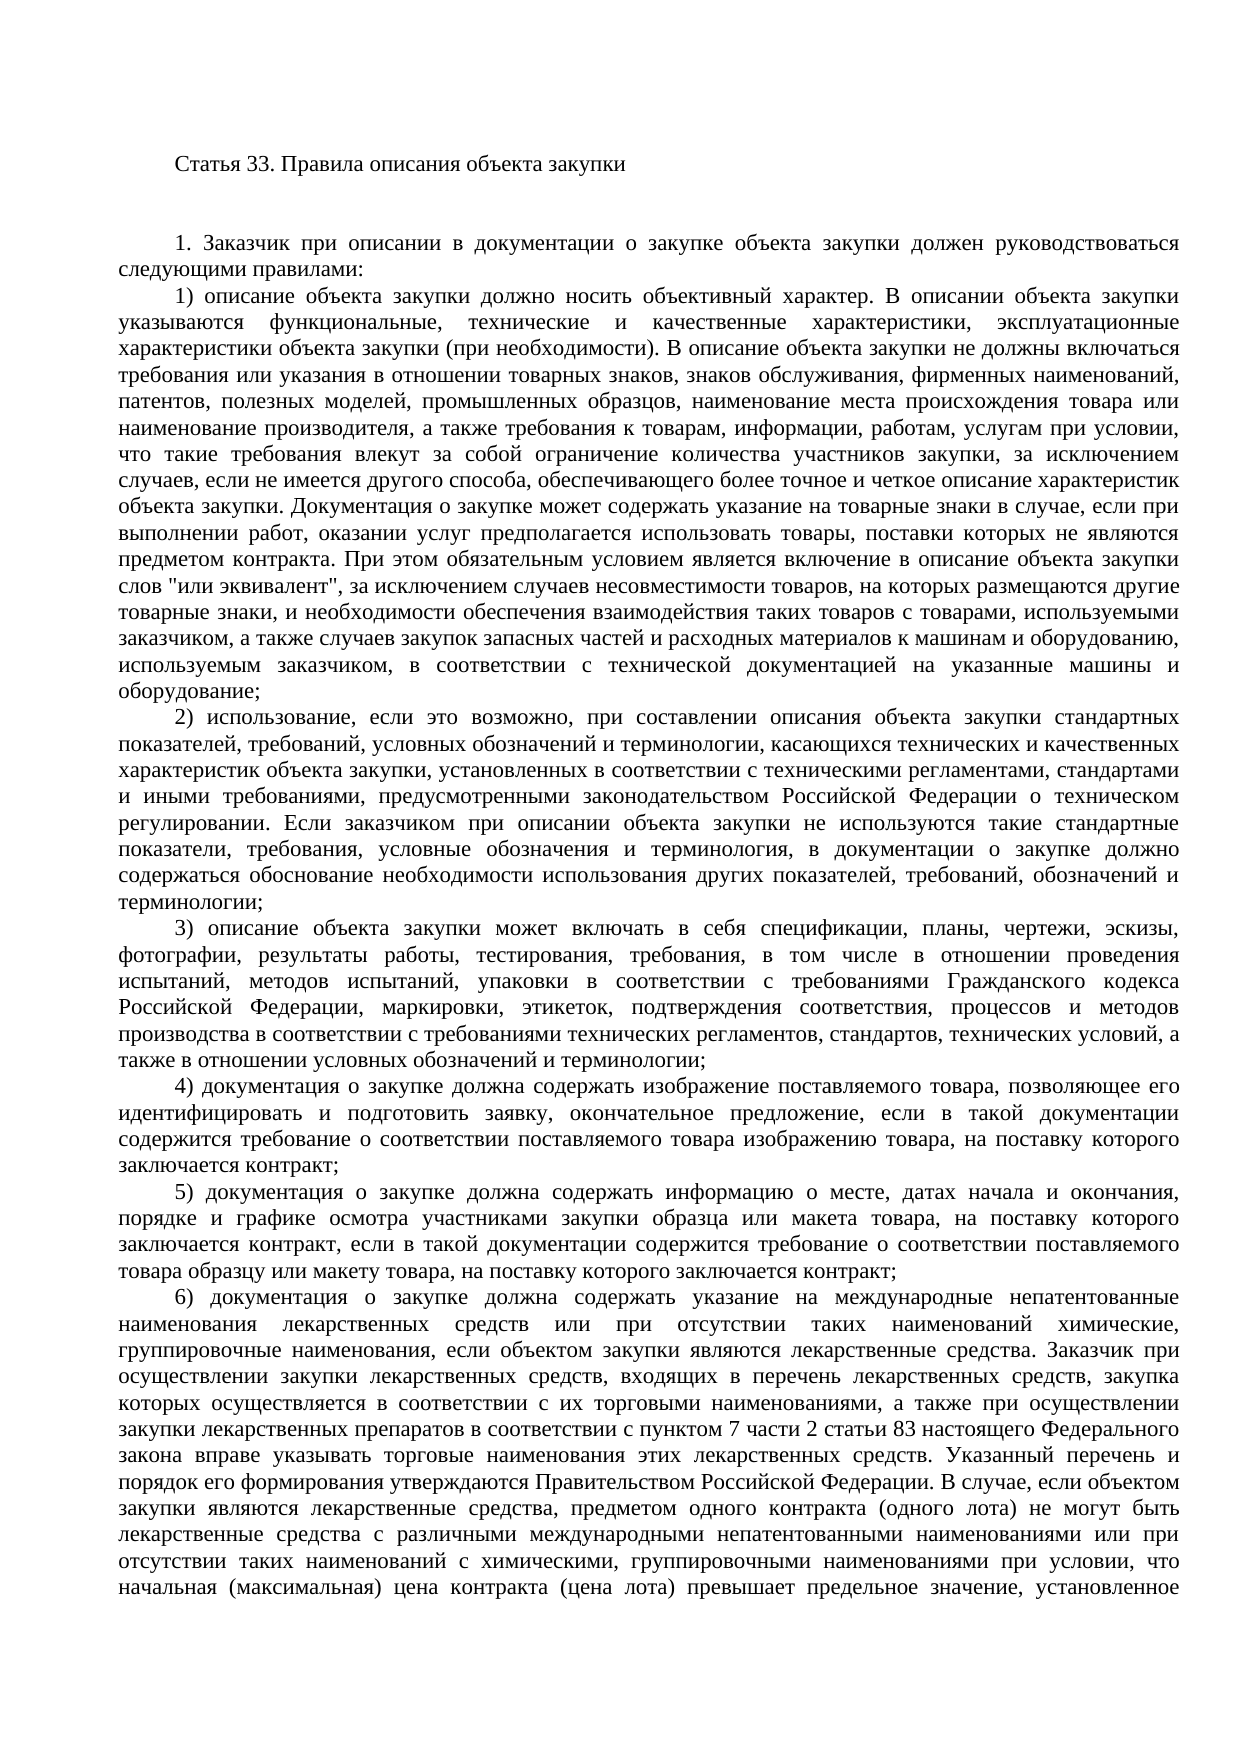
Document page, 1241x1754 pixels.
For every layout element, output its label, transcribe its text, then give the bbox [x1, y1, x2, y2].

text 3) описание объекта закупки может включать в себя спецификации, планы, чертежи, эскизы, фотографии, результаты работы, тестирования, требования, в том числе в отношении проведения испытаний, методов испытаний, упаковки в соответствии с требованиями Гражданского кодекса Российской Федерации, маркировки, этикеток, подтверждения соответствия, процессов и методов производства в соответствии с требованиями технических регламентов, стандартов, технических условий, а также в отношении условных обозначений и терминологии; [118, 914, 1181, 1072]
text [118, 1283, 1181, 1599]
text 4) документация о закупке должна содержать изображение поставляемого товара, позволяющее его идентифицировать и подготовить заявку, окончательное предложение, если в такой документации содержится требование о соответствии поставляемого товара изображению товара, на поставку которого заключается контракт; [118, 1072, 1181, 1178]
text 1) описание объекта закупки должно носить объективный характер. В описании объекта закупки указываются функциональные, технические и качественные характеристики, эксплуатационные характеристики объекта закупки (при необходимости). В описание объекта закупки не должны включаться требования или указания в отношении товарных знаков, знаков обслуживания, фирменных наименований, патентов, полезных моделей, промышленных образцов, наименование места происхождения товара или наименование производителя, а также требования к товарам, информации, работам, услугам при условии, что такие требования влекут за собой ограничение количества участников закупки, за исключением случаев, если не имеется другого способа, обеспечивающего более точное и четкое описание характеристик объекта закупки. Документация о закупке может содержать указание на товарные знаки в случае, если при выполнении работ, оказании услуг предполагается использовать товары, поставки которых не являются предметом контракта. При этом обязательным условием является включение в описание объекта закупки слов "или эквивалент", за исключением случаев несовместимости товаров, на которых размещаются другие товарные знаки, и необходимости обеспечения взаимодействия таких товаров с товарами, используемыми заказчиком, а также случаев закупок запасных частей и расходных материалов к машинам и оборудованию, используемым заказчиком, в соответствии с технической документацией на указанные машины и оборудование; [118, 282, 1181, 703]
text 2) использование, если это возможно, при составлении описания объекта закупки стандартных показателей, требований, условных обозначений и терминологии, касающихся технических и качественных характеристик объекта закупки, установленных в соответствии с техническими регламентами, стандартами и иными требованиями, предусмотренными законодательством Российской Федерации о техническом регулировании. Если заказчиком при описании объекта закупки не используются такие стандартные показатели, требования, условные обозначения и терминология, в документации о закупке должно содержаться обоснование необходимости использования других показателей, требований, обозначений и терминологии; [118, 703, 1181, 914]
text 5) документация о закупке должна содержать информацию о месте, датах начала и окончания, порядке и графике осмотра участниками закупки образца или макета товара, на поставку которого заключается контракт, если в такой документации содержится требование о соответствии поставляемого товара образцу или макету товара, на поставку которого заключается контракт; [118, 1178, 1181, 1283]
text 1. Заказчик при описании в документации о закупке объекта закупки должен руководствоваться следующими правилами: [118, 229, 1181, 282]
text Статья 33. Правила описания объекта закупки [118, 150, 1181, 176]
